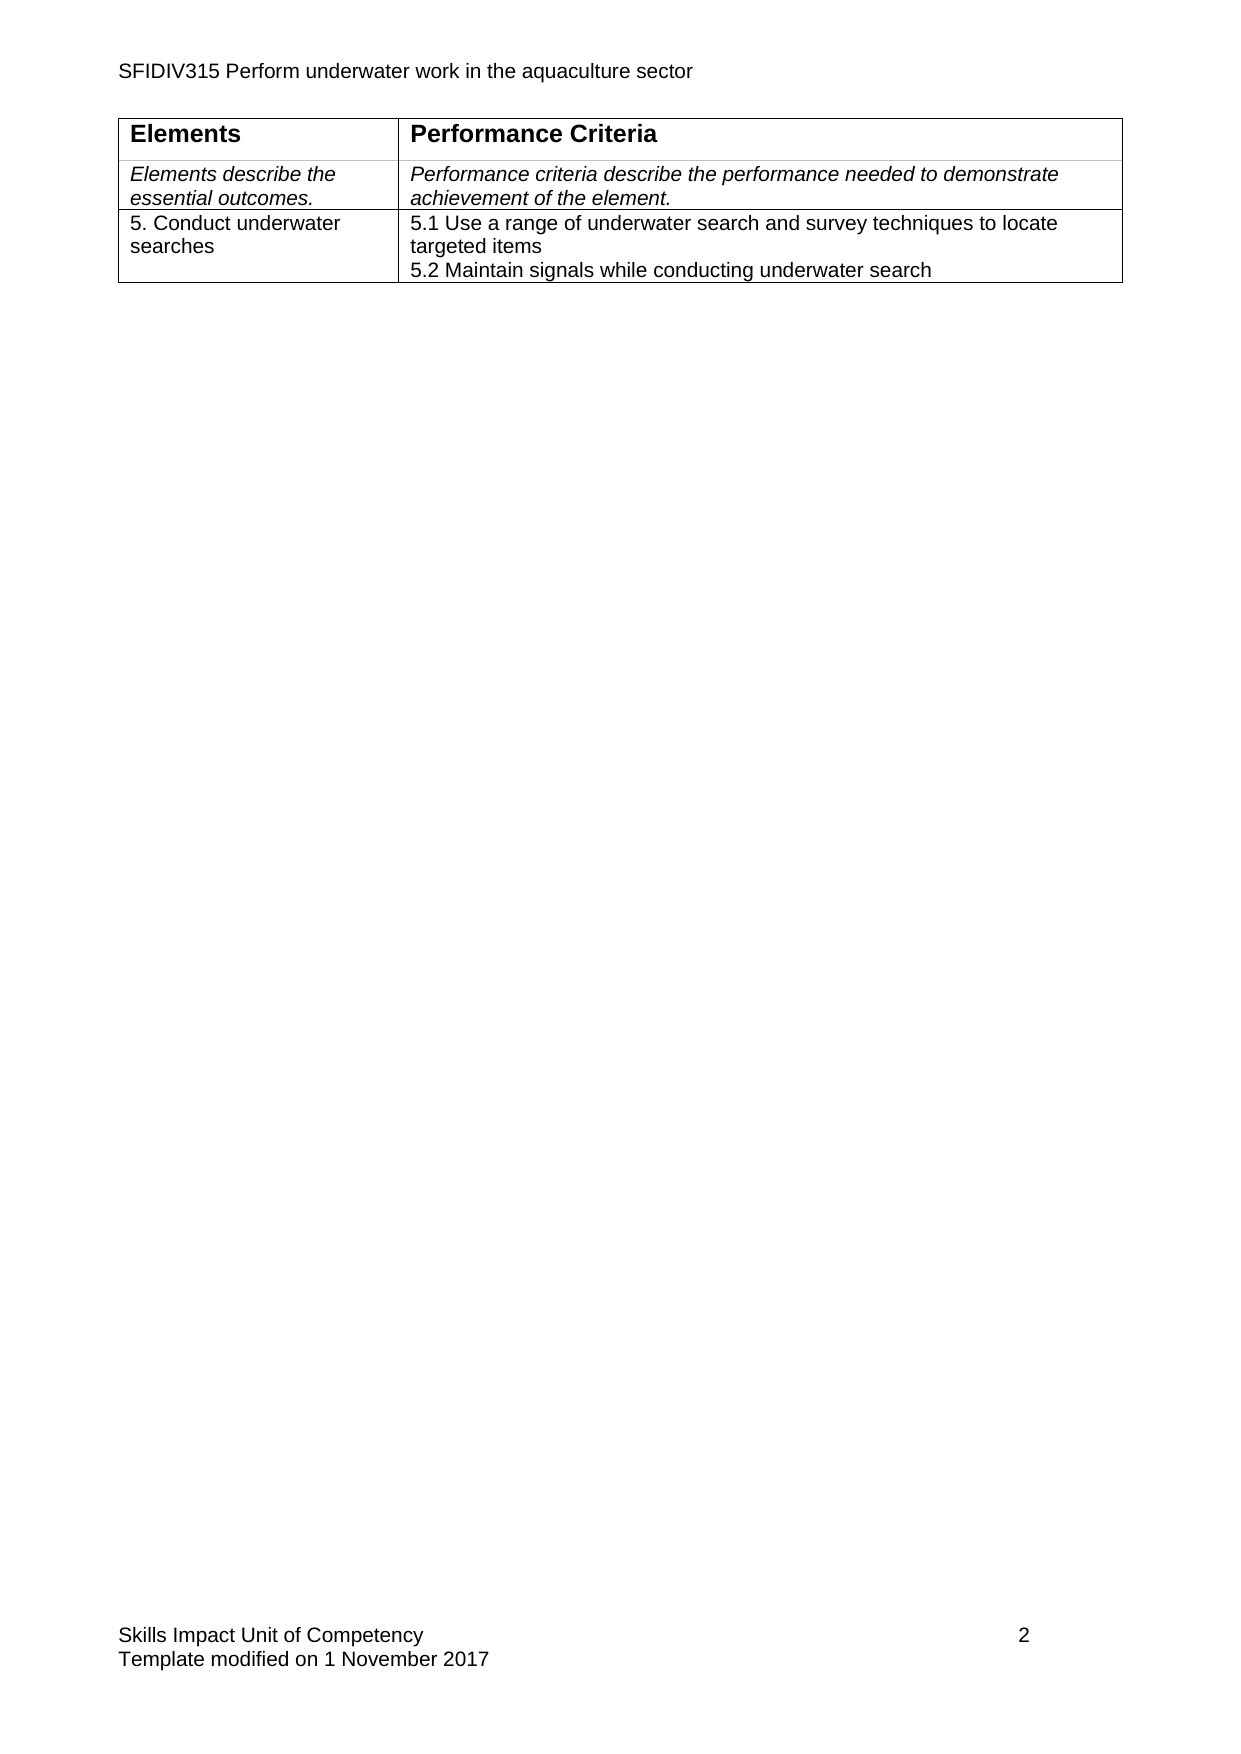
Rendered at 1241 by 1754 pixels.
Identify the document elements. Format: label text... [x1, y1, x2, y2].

table_header Performance Criteria [399, 119, 1122, 160]
table_cell 5. Conduct underwater searches [119, 210, 398, 282]
table_header Elements [119, 119, 398, 160]
table_cell Performance criteria describe the performance needed to demonstrate achievement of the element. [399, 161, 1122, 209]
table_cell 5.1 Use a range of underwater search and survey techniques to locate targeted items 5.2 Maintain signals while conducting underwater search [399, 210, 1122, 282]
table_cell Elements describe the essential outcomes. [119, 161, 398, 209]
